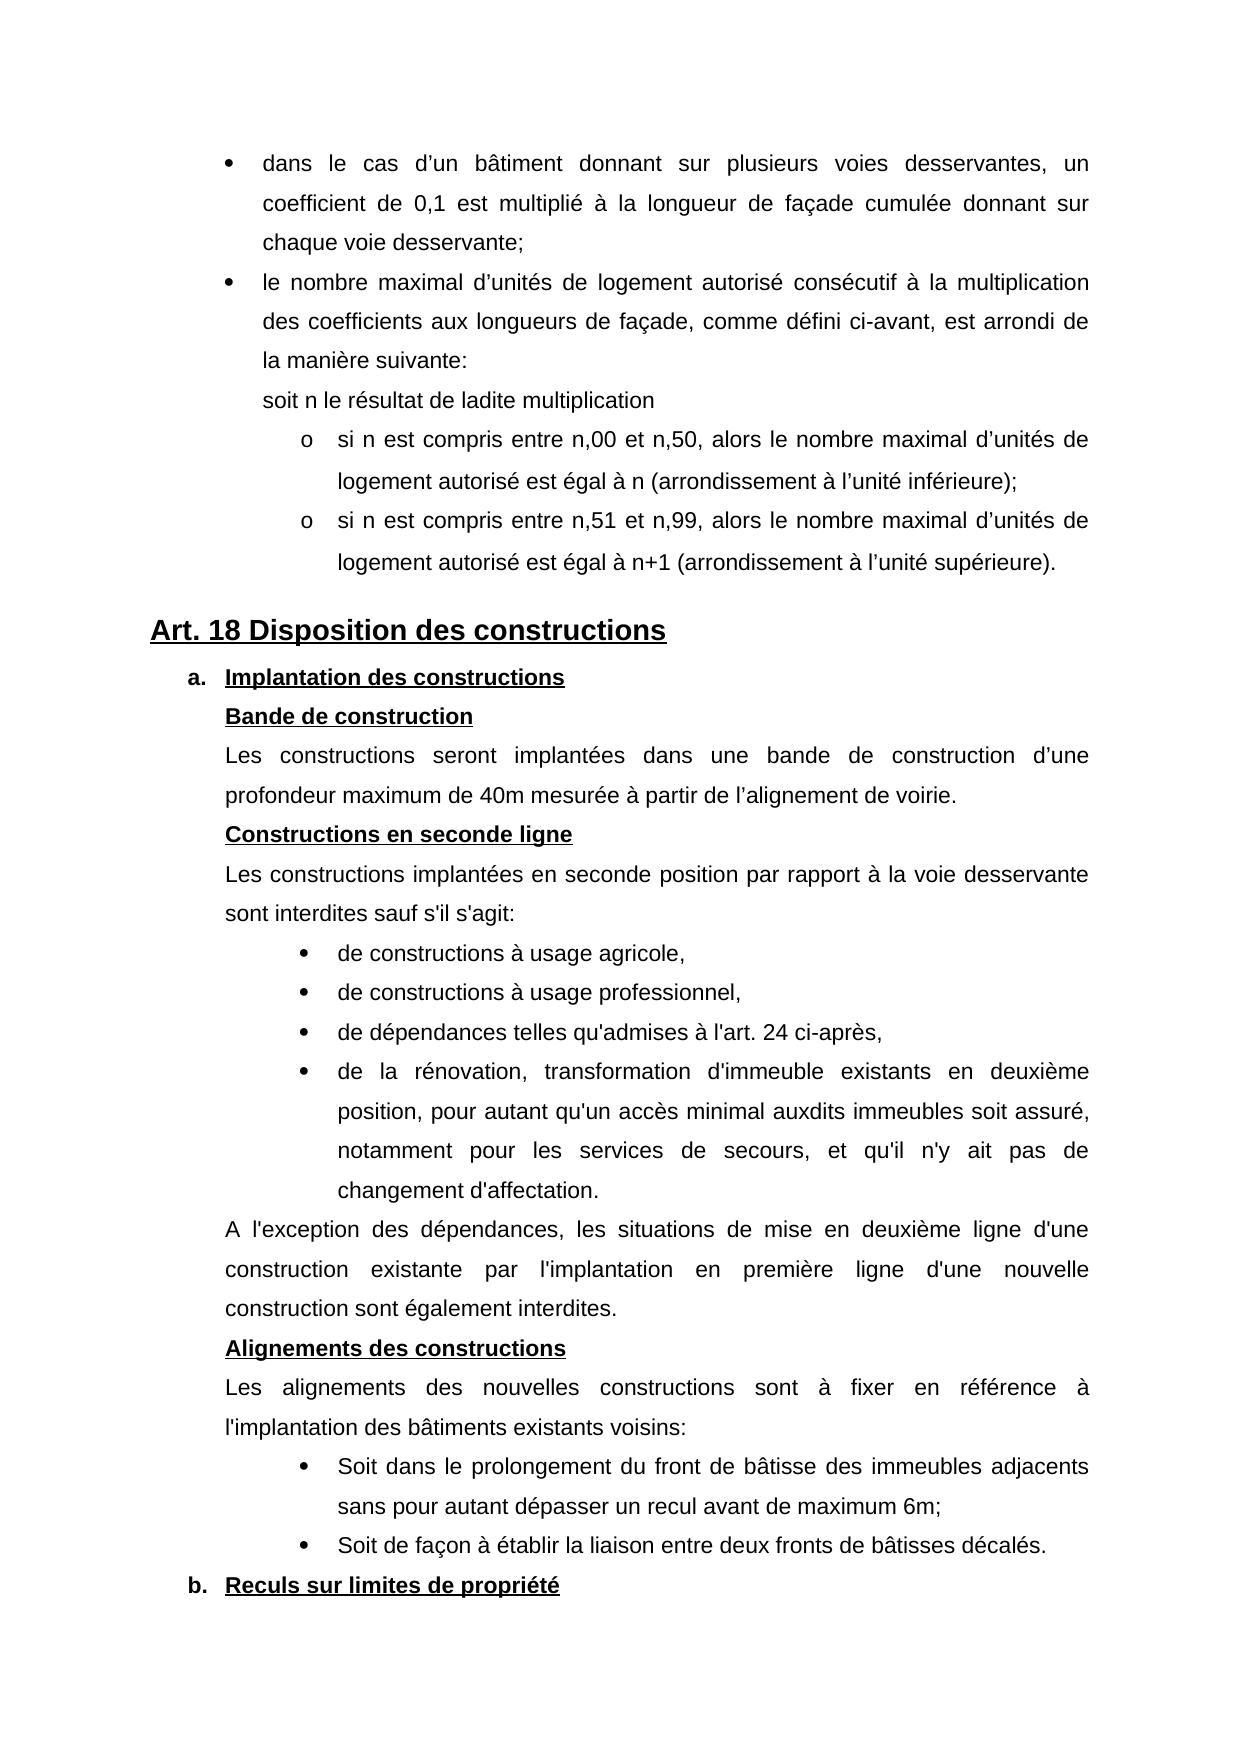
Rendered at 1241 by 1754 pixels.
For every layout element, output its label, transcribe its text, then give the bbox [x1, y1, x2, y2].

list Implantation des constructions [187, 663, 1090, 690]
subtitle Art. 18 Disposition des constructions [150, 613, 1090, 647]
list dans le cas d’un bâtiment donnant sur plusieurs voies desservantes, un coefficient de 0,1 est multiplié à la longueur de façade cumulée donnant sur chaque voie desservante; [225, 150, 1090, 255]
text Les constructions implantées en seconde position par rapport à la voie desservante sont interdites sauf s'il s'agit: [225, 861, 1090, 927]
list si n est compris entre n,51 et n,99, alors le nombre maximal d’unités de logement autorisé est égal à n+1 (arrondissement à l’unité supérieure). [300, 507, 1090, 575]
list de dépendances telles qu'admises à l'art. 24 ci-après, [300, 1019, 1090, 1045]
list de la rénovation, transformation d'immeuble existants en deuxième position, pour autant qu'un accès minimal auxdits immeubles soit assuré, notamment pour les services de secours, et qu'il n'y ait pas de changement d'affectation. [300, 1058, 1090, 1203]
text A l'exception des dépendances, les situations de mise en deuxième ligne d'une construction existante par l'implantation en première ligne d'une nouvelle construction sont également interdites. [225, 1216, 1090, 1322]
list de constructions à usage agricole, [300, 940, 1090, 966]
list Reculs sur limites de propriété [187, 1572, 1090, 1598]
list de constructions à usage professionnel, [300, 979, 1090, 1006]
list le nombre maximal d’unités de logement autorisé consécutif à la multiplication des coefficients aux longueurs de façade, comme défini ci-avant, est arrondi de la manière suivante: [225, 268, 1090, 374]
list si n est compris entre n,00 et n,50, alors le nombre maximal d’unités de logement autorisé est égal à n (arrondissement à l’unité inférieure); [300, 426, 1090, 494]
text Les constructions seront implantées dans une bande de construction d’une profondeur maximum de 40m mesurée à partir de l’alignement de voirie. [225, 742, 1090, 808]
text soit n le résultat de ladite multiplication [262, 387, 1090, 413]
list Soit dans le prolongement du front de bâtisse des immeubles adjacents sans pour autant dépasser un recul avant de maximum 6m; [300, 1453, 1090, 1519]
list Soit de façon à établir la liaison entre deux fronts de bâtisses décalés. [300, 1532, 1090, 1558]
text Les alignements des nouvelles constructions sont à fixer en référence à l'implantation des bâtiments existants voisins: [225, 1374, 1090, 1440]
text Constructions en seconde ligne [225, 821, 1090, 848]
text Alignements des constructions [225, 1335, 1090, 1361]
text Bande de construction [225, 703, 1090, 729]
